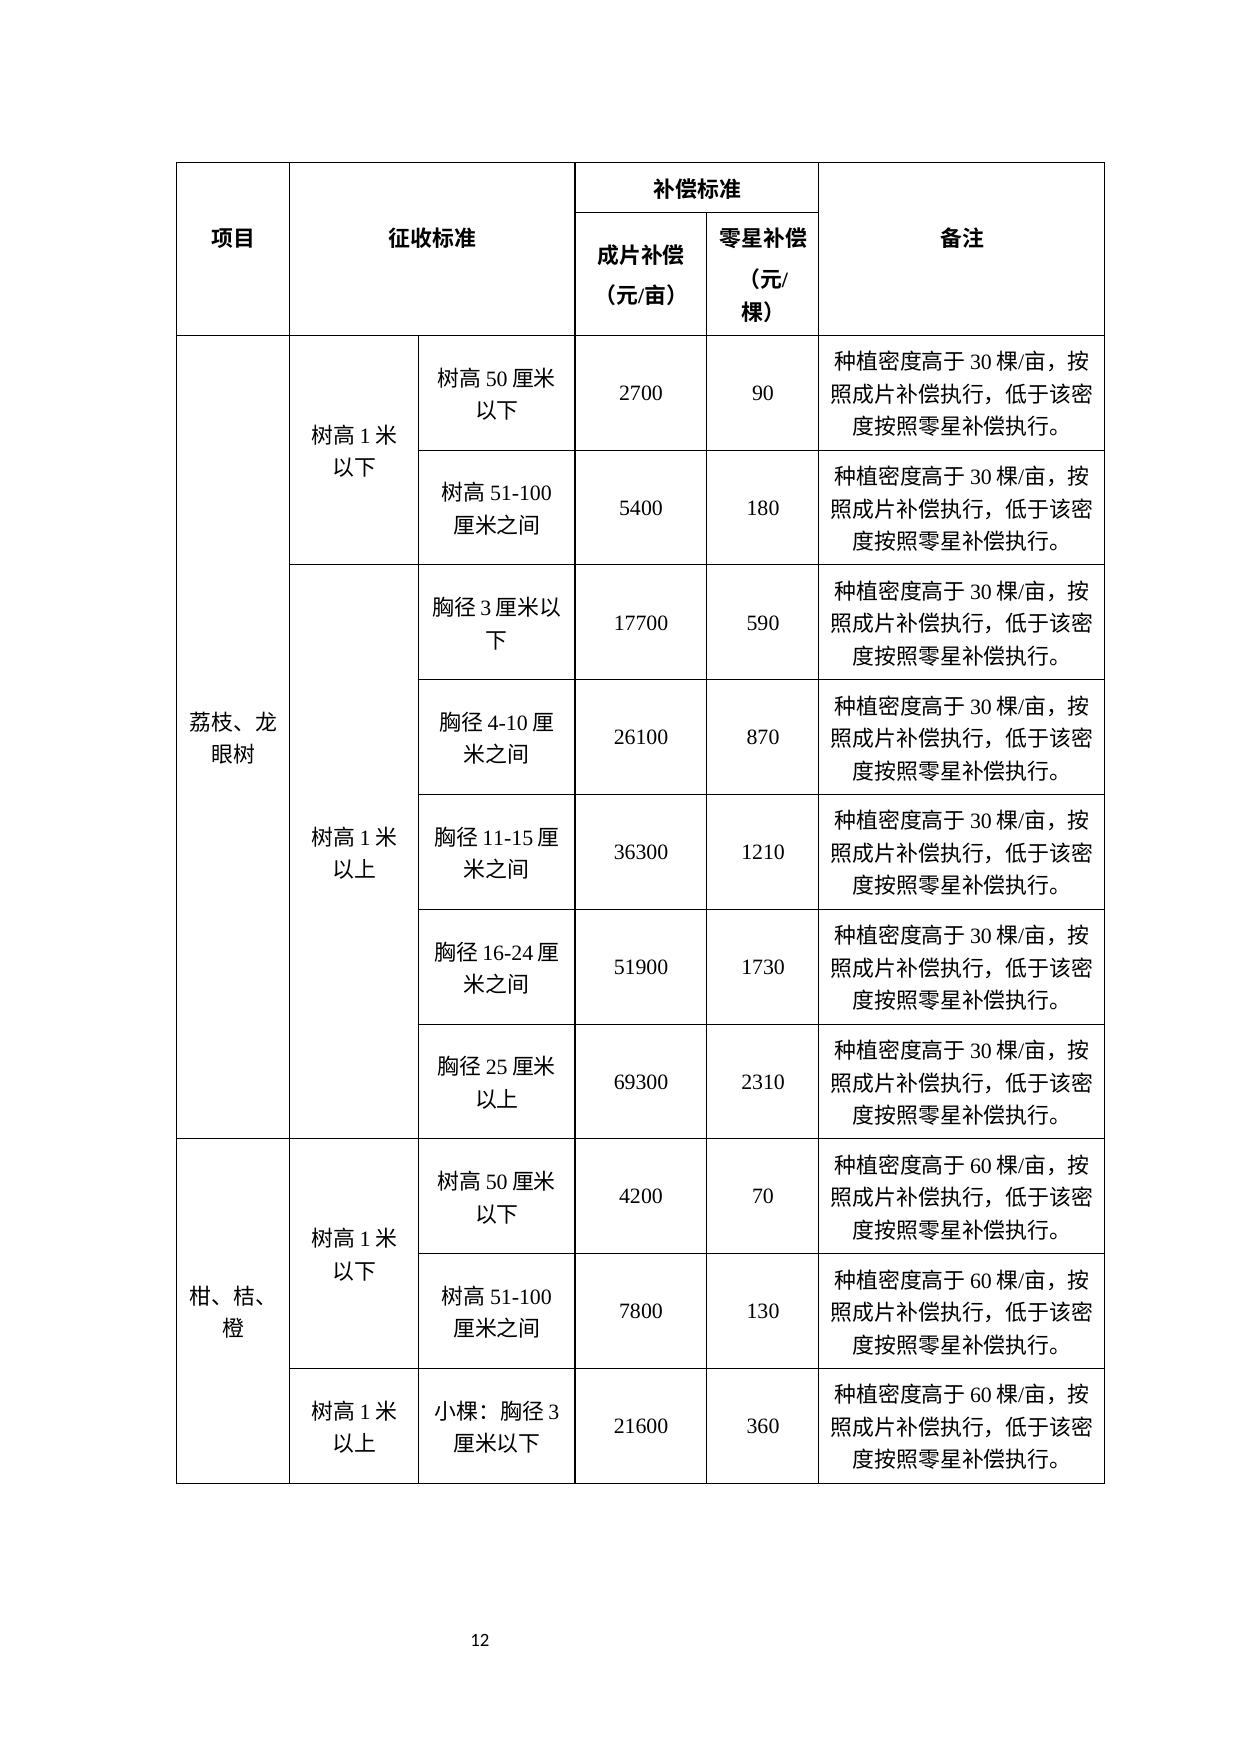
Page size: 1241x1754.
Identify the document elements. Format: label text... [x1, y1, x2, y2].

table_cell 2700 [576, 336, 706, 449]
table_cell 4200 [576, 1139, 706, 1253]
table_cell 种植密度高于30棵/亩，按照成片补偿执行，低于该密度按照零星补偿执行。 [819, 565, 1104, 679]
table_cell 备注 [819, 212, 1104, 335]
table_cell 零星补偿 （元/棵） [707, 213, 818, 335]
table_cell 70 [707, 1139, 818, 1253]
table_cell 树高1米以上 [290, 1369, 418, 1483]
table_cell 26100 [576, 680, 706, 794]
table_cell 360 [707, 1369, 818, 1483]
table_cell 成片补偿 （元/亩） [576, 213, 706, 335]
table_cell 柑、桔、橙 [177, 1139, 289, 1483]
table_cell 种植密度高于30棵/亩，按照成片补偿执行，低于该密度按照零星补偿执行。 [819, 910, 1104, 1023]
table_cell 树高1米以下 [290, 1139, 418, 1368]
table_cell 种植密度高于30棵/亩，按照成片补偿执行，低于该密度按照零星补偿执行。 [819, 336, 1104, 449]
table_cell 小棵：胸径3厘米以下 [419, 1369, 574, 1483]
table_cell 种植密度高于30棵/亩，按照成片补偿执行，低于该密度按照零星补偿执行。 [819, 1025, 1104, 1138]
table_cell 870 [707, 680, 818, 794]
table_cell 种植密度高于60棵/亩，按照成片补偿执行，低于该密度按照零星补偿执行。 [819, 1254, 1104, 1368]
table_cell 1210 [707, 795, 818, 909]
table_cell 1730 [707, 910, 818, 1023]
table_cell 种植密度高于60棵/亩，按照成片补偿执行，低于该密度按照零星补偿执行。 [819, 1139, 1104, 1253]
table_cell 荔枝、龙眼树 [177, 336, 289, 1138]
table_cell 种植密度高于30棵/亩，按照成片补偿执行，低于该密度按照零星补偿执行。 [819, 680, 1104, 794]
table_cell 17700 [576, 565, 706, 679]
table_cell 征收标准 [290, 212, 574, 335]
table_cell 69300 [576, 1025, 706, 1138]
table_cell 130 [707, 1254, 818, 1368]
table_cell 种植密度高于30棵/亩，按照成片补偿执行，低于该密度按照零星补偿执行。 [819, 451, 1104, 564]
table_header [290, 163, 574, 212]
table_cell 项目 [177, 212, 289, 335]
table_cell 胸径16-24厘米之间 [419, 910, 574, 1023]
table_cell 树高50厘米以下 [419, 1139, 574, 1253]
table_cell 种植密度高于60棵/亩，按照成片补偿执行，低于该密度按照零星补偿执行。 [819, 1369, 1104, 1483]
table_cell 2310 [707, 1025, 818, 1138]
table_cell 种植密度高于30棵/亩，按照成片补偿执行，低于该密度按照零星补偿执行。 [819, 795, 1104, 909]
table_cell 树高51-100厘米之间 [419, 451, 574, 564]
table_cell 5400 [576, 451, 706, 564]
table_cell 胸径4-10厘米之间 [419, 680, 574, 794]
table_cell 树高50厘米以下 [419, 336, 574, 449]
table_cell 胸径3厘米以下 [419, 565, 574, 679]
table_cell 树高1米以下 [290, 336, 418, 564]
table_cell 90 [707, 336, 818, 449]
table_cell 7800 [576, 1254, 706, 1368]
table_cell 树高1米以上 [290, 565, 418, 1138]
table_header [177, 163, 289, 212]
table_cell 胸径11-15厘米之间 [419, 795, 574, 909]
table_cell 21600 [576, 1369, 706, 1483]
table_cell 36300 [576, 795, 706, 909]
table_cell 51900 [576, 910, 706, 1023]
table_cell 590 [707, 565, 818, 679]
table_cell 180 [707, 451, 818, 564]
table_cell 树高51-100厘米之间 [419, 1254, 574, 1368]
table_header [819, 163, 1104, 212]
table_cell 胸径25厘米以上 [419, 1025, 574, 1138]
table_header 补偿标准 [576, 163, 818, 212]
